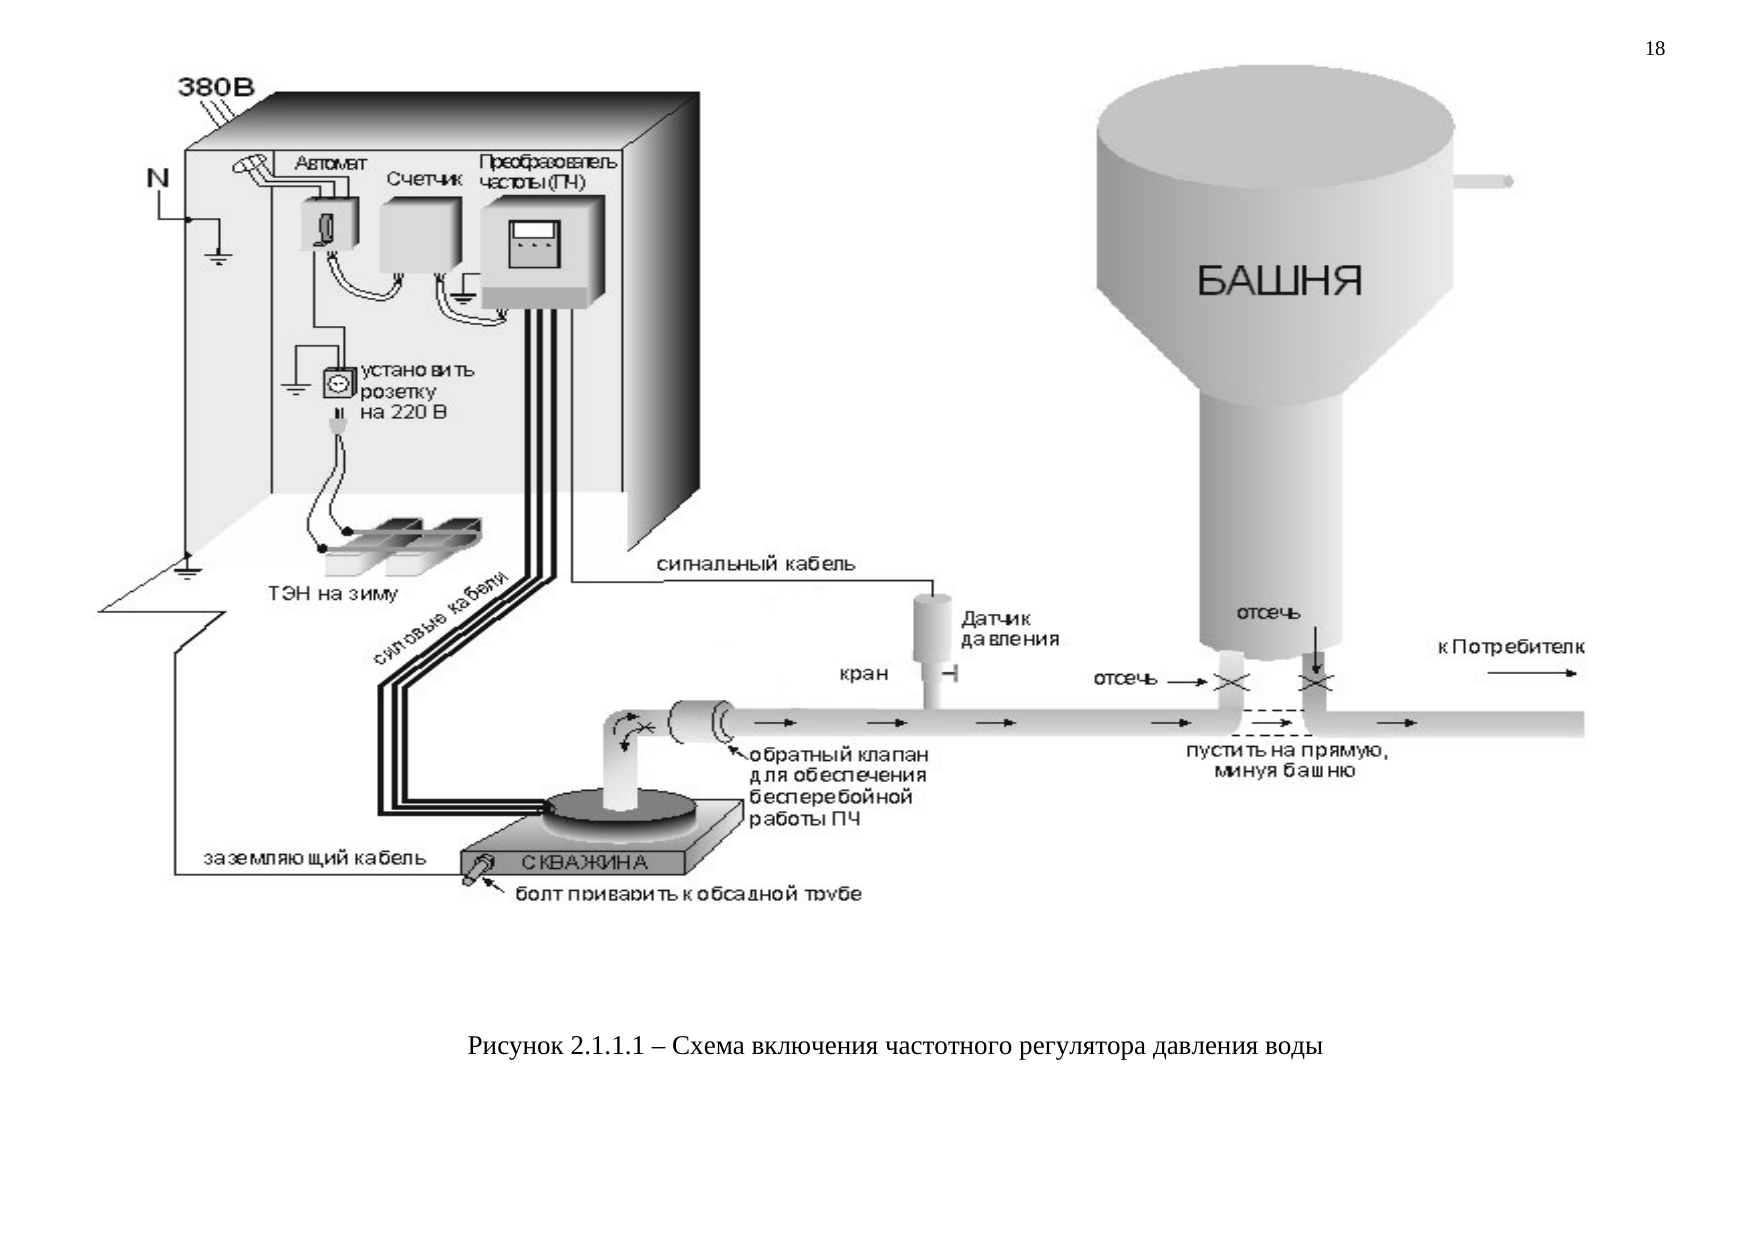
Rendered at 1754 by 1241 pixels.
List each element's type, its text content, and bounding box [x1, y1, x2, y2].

picture [88, 59, 1597, 904]
text Рисунок 2.1.1.1 – Схема включения частотного регулятора давления воды [126, 1028, 1665, 1061]
